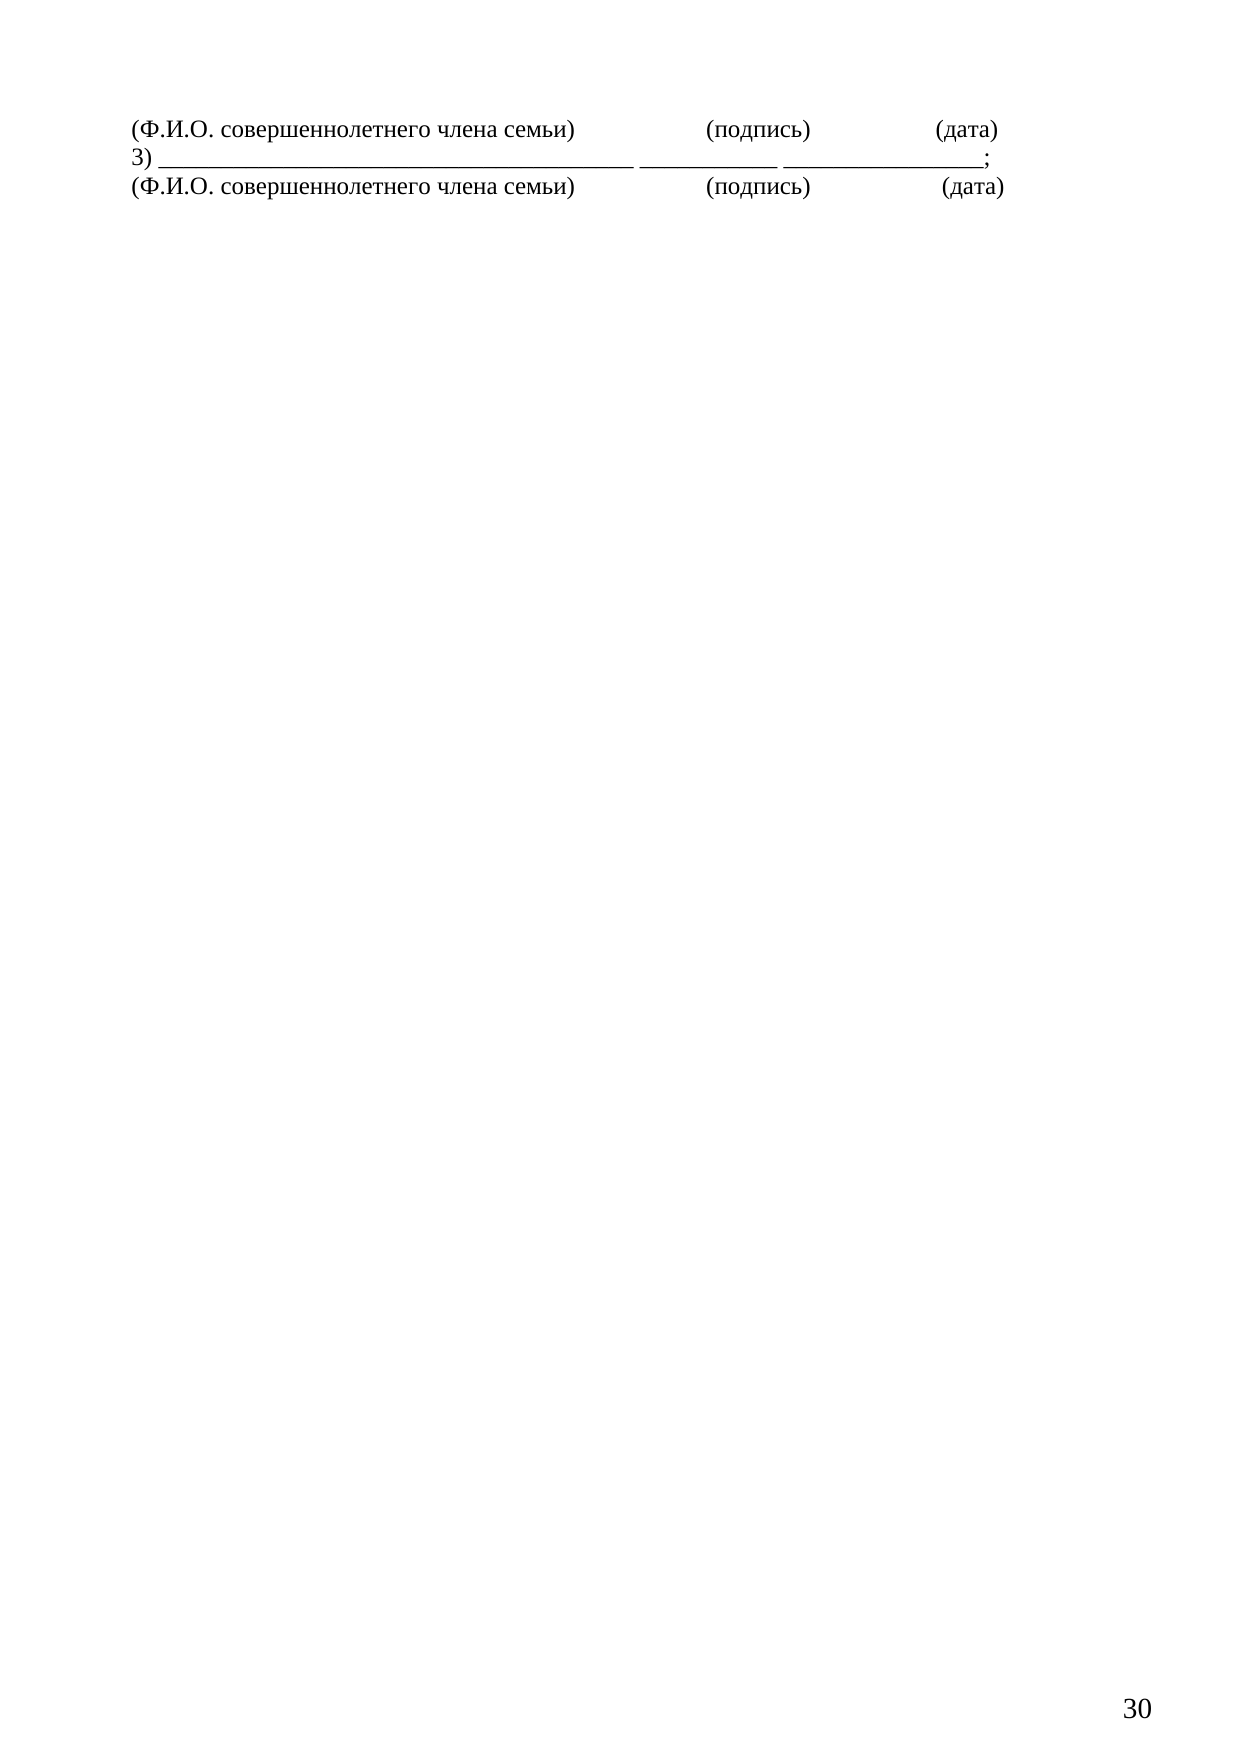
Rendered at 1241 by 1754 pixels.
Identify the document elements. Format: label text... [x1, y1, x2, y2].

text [131, 171, 1152, 200]
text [131, 114, 1152, 142]
text 3) ______________________________________ ___________ ________________; [131, 142, 1152, 171]
